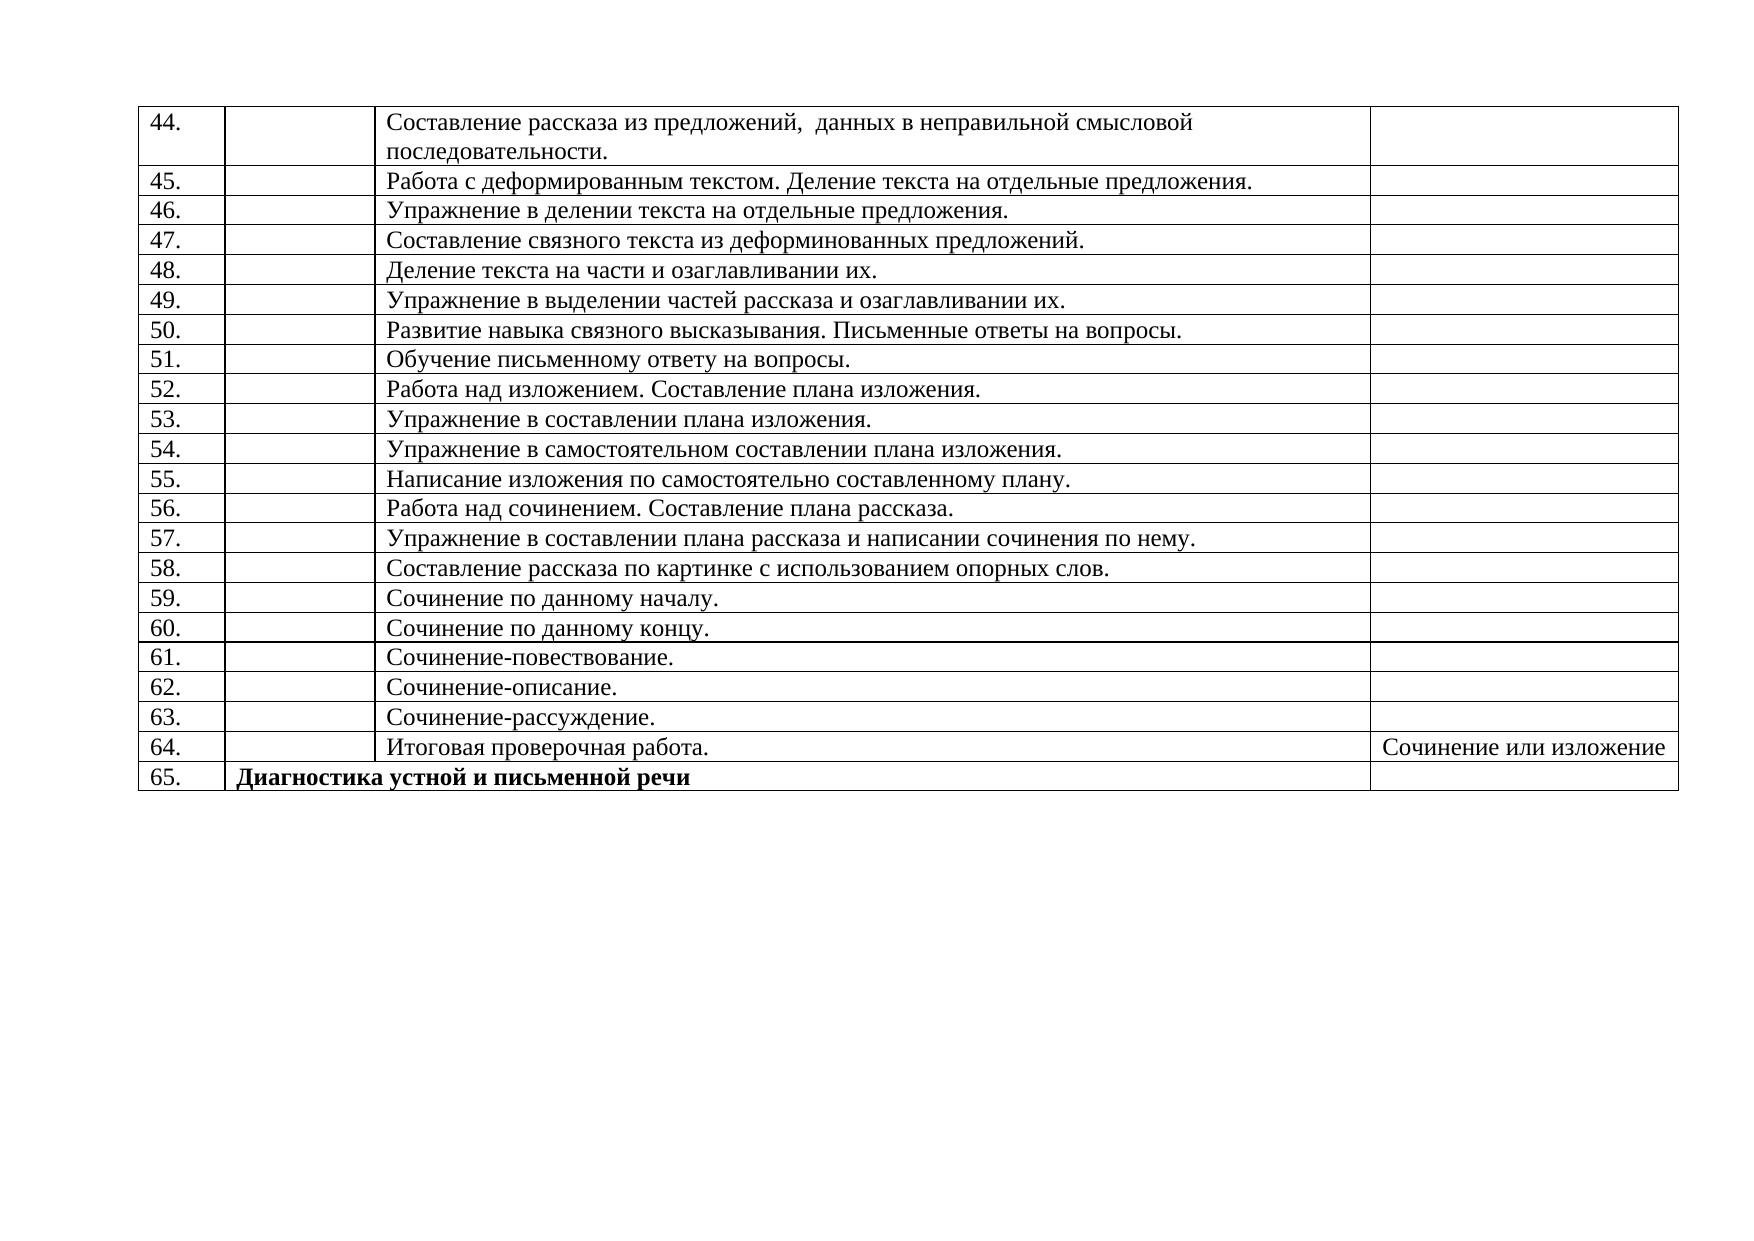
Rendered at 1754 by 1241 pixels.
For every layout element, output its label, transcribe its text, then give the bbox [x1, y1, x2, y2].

table_cell [1371, 523, 1678, 552]
table_cell Работа с деформированным текстом. Деление текста на отдельные предложения. [376, 166, 1370, 194]
table_cell [226, 672, 374, 701]
table_cell [226, 196, 374, 224]
table_cell Сочинение или изложение [1371, 732, 1678, 761]
table_cell Сочинение-повествование. [376, 643, 1370, 671]
table_cell [226, 374, 374, 403]
table_cell [226, 166, 374, 194]
table_cell [1371, 345, 1678, 373]
table_cell [1371, 315, 1678, 343]
table_cell Итоговая проверочная работа. [376, 732, 1370, 761]
table_cell [1371, 762, 1678, 790]
table_cell Диагностика устной и письменной речи [226, 762, 1370, 790]
table_cell [139, 732, 224, 761]
table_cell Обучение письменному ответу на вопросы. [376, 345, 1370, 373]
table_cell [226, 107, 374, 165]
table_cell Упражнение в составлении плана рассказа и написании сочинения по нему. [376, 523, 1370, 552]
table_cell [139, 613, 224, 641]
table_cell Сочинение по данному концу. [376, 613, 1370, 641]
table_cell Сочинение-рассуждение. [376, 702, 1370, 731]
table_cell [226, 643, 374, 671]
table_cell [1371, 672, 1678, 701]
table_cell [226, 732, 374, 761]
table_cell [139, 583, 224, 612]
table_cell [226, 404, 374, 433]
table_cell [1371, 166, 1678, 194]
table_cell [1371, 613, 1678, 641]
table_cell Упражнение в выделении частей рассказа и озаглавливании их. [376, 285, 1370, 314]
table_cell [139, 225, 224, 254]
table_cell [1371, 494, 1678, 522]
table_cell [1371, 404, 1678, 433]
table_cell [139, 166, 224, 194]
table_cell Упражнение в составлении плана изложения. [376, 404, 1370, 433]
table_cell [226, 225, 374, 254]
table_cell [139, 643, 224, 671]
table_cell [226, 434, 374, 463]
table_cell [139, 315, 224, 343]
table_cell [1371, 285, 1678, 314]
table_cell [226, 464, 374, 492]
table_cell Упражнение в самостоятельном составлении плана изложения. [376, 434, 1370, 463]
table_cell [226, 285, 374, 314]
table_cell [1371, 434, 1678, 463]
table_cell Составление связного текста из деформинованных предложений. [376, 225, 1370, 254]
table_cell Развитие навыка связного высказывания. Письменные ответы на вопросы. [376, 315, 1370, 343]
table_cell [139, 494, 224, 522]
table_cell [139, 523, 224, 552]
table_cell [1371, 107, 1678, 165]
table_cell [226, 315, 374, 343]
table_cell [139, 345, 224, 373]
table_cell [1371, 464, 1678, 492]
table_cell Сочинение по данному началу. [376, 583, 1370, 612]
table_cell [226, 523, 374, 552]
table_cell [1371, 583, 1678, 612]
table_cell Деление текста на части и озаглавливании их. [376, 255, 1370, 284]
table_cell Работа над сочинением. Составление плана рассказа. [376, 494, 1370, 522]
table_cell [1371, 255, 1678, 284]
table_cell Составление рассказа по картинке с использованием опорных слов. [376, 553, 1370, 582]
table_cell [226, 345, 374, 373]
table_cell [139, 107, 224, 165]
table_cell Сочинение-описание. [376, 672, 1370, 701]
table_cell [226, 702, 374, 731]
table_cell [226, 583, 374, 612]
table_cell [1371, 553, 1678, 582]
table_cell Упражнение в делении текста на отдельные предложения. [376, 196, 1370, 224]
table_cell [139, 434, 224, 463]
table_cell [139, 762, 224, 790]
table_cell Составление рассказа из предложений, данных в неправильной смысловой последовательности. [376, 107, 1370, 165]
table_cell [139, 702, 224, 731]
table_cell [139, 672, 224, 701]
table_cell [1371, 374, 1678, 403]
table_cell Написание изложения по самостоятельно составленному плану. [376, 464, 1370, 492]
table_cell [139, 285, 224, 314]
table_cell [226, 553, 374, 582]
table_cell [139, 374, 224, 403]
table_cell [1371, 196, 1678, 224]
table_cell [1371, 225, 1678, 254]
table_cell [139, 553, 224, 582]
table_cell [1371, 702, 1678, 731]
table_cell [139, 255, 224, 284]
table_cell [139, 404, 224, 433]
table_cell [226, 613, 374, 641]
table_cell [139, 196, 224, 224]
table_cell [1371, 643, 1678, 671]
table_cell [226, 494, 374, 522]
table_cell Работа над изложением. Составление плана изложения. [376, 374, 1370, 403]
table_cell [226, 255, 374, 284]
table_cell [139, 464, 224, 492]
